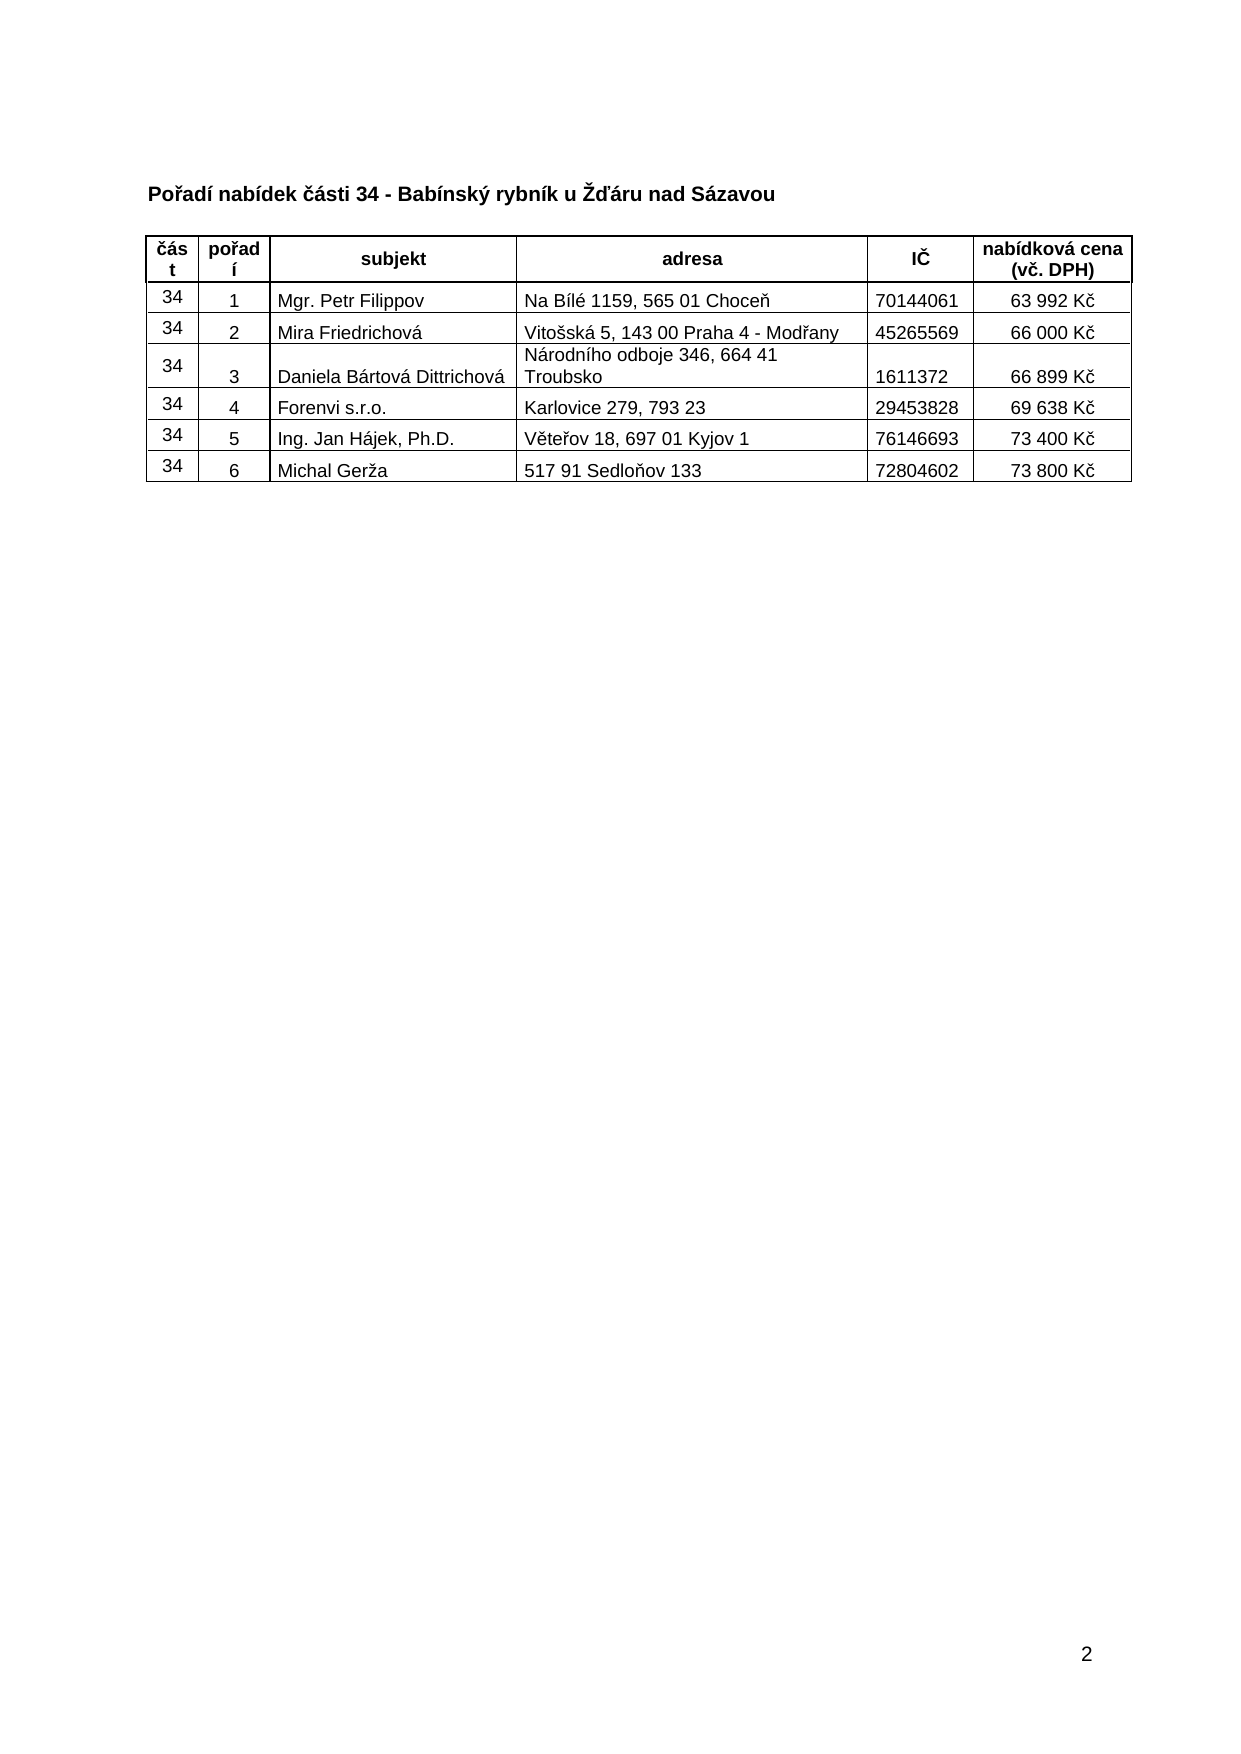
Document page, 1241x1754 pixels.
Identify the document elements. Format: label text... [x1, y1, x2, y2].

table_cell Na Bílé 1159, 565 01 Choceň [517, 283, 867, 312]
table_cell 72804602 [868, 451, 973, 481]
table_header část [147, 237, 198, 281]
table_cell 66 899 Kč [974, 343, 1131, 387]
table_cell Mira Friedrichová [271, 313, 516, 343]
table_cell Karlovice 279, 793 23 [517, 388, 867, 418]
table_cell Michal Gerža [271, 451, 516, 481]
text Pořadí nabídek části 34 - Babínský rybník u Žďáru nad Sázavou [148, 177, 1092, 206]
table_cell 63 992 Kč [974, 281, 1131, 312]
table_header subjekt [271, 237, 516, 281]
table_cell 29453828 [868, 388, 973, 418]
table_cell 34 [147, 282, 198, 312]
table_cell Ing. Jan Hájek, Ph.D. [271, 420, 516, 450]
table_cell 45265569 [868, 313, 973, 343]
table_cell Daniela Bártová Dittrichová [271, 344, 516, 387]
table_cell 69 638 Kč [974, 387, 1131, 418]
table_cell 76146693 [868, 420, 973, 450]
table_cell 70144061 [868, 283, 973, 312]
table_cell 34 [147, 388, 198, 418]
table_cell 4 [199, 388, 269, 418]
table_header nabídková cena (vč. DPH) [974, 237, 1131, 281]
table_header adresa [517, 237, 867, 281]
table_cell 3 [199, 344, 269, 387]
table_cell 66 000 Kč [974, 312, 1131, 343]
table_cell 34 [147, 313, 198, 343]
table_cell 1611372 [868, 344, 973, 387]
table_cell 6 [199, 451, 269, 481]
table_cell 34 [147, 420, 198, 450]
table_cell 1 [199, 283, 269, 312]
table_cell 34 [147, 344, 198, 387]
table_header pořadí [199, 237, 269, 281]
table_cell Národního odboje 346, 664 41 Troubsko [517, 344, 867, 387]
table_cell 73 400 Kč [974, 419, 1131, 450]
table_cell 34 [147, 451, 198, 481]
table_cell 73 800 Kč [974, 450, 1131, 481]
table_cell Vitošská 5, 143 00 Praha 4 - Modřany [517, 313, 867, 343]
table_cell Věteřov 18, 697 01 Kyjov 1 [517, 420, 867, 450]
table_header IČ [868, 237, 973, 281]
table_cell Mgr. Petr Filippov [271, 283, 516, 312]
table_cell 5 [199, 420, 269, 450]
table_cell Forenvi s.r.o. [271, 388, 516, 418]
table_cell 2 [199, 313, 269, 343]
table_cell 517 91 Sedloňov 133 [517, 451, 867, 481]
